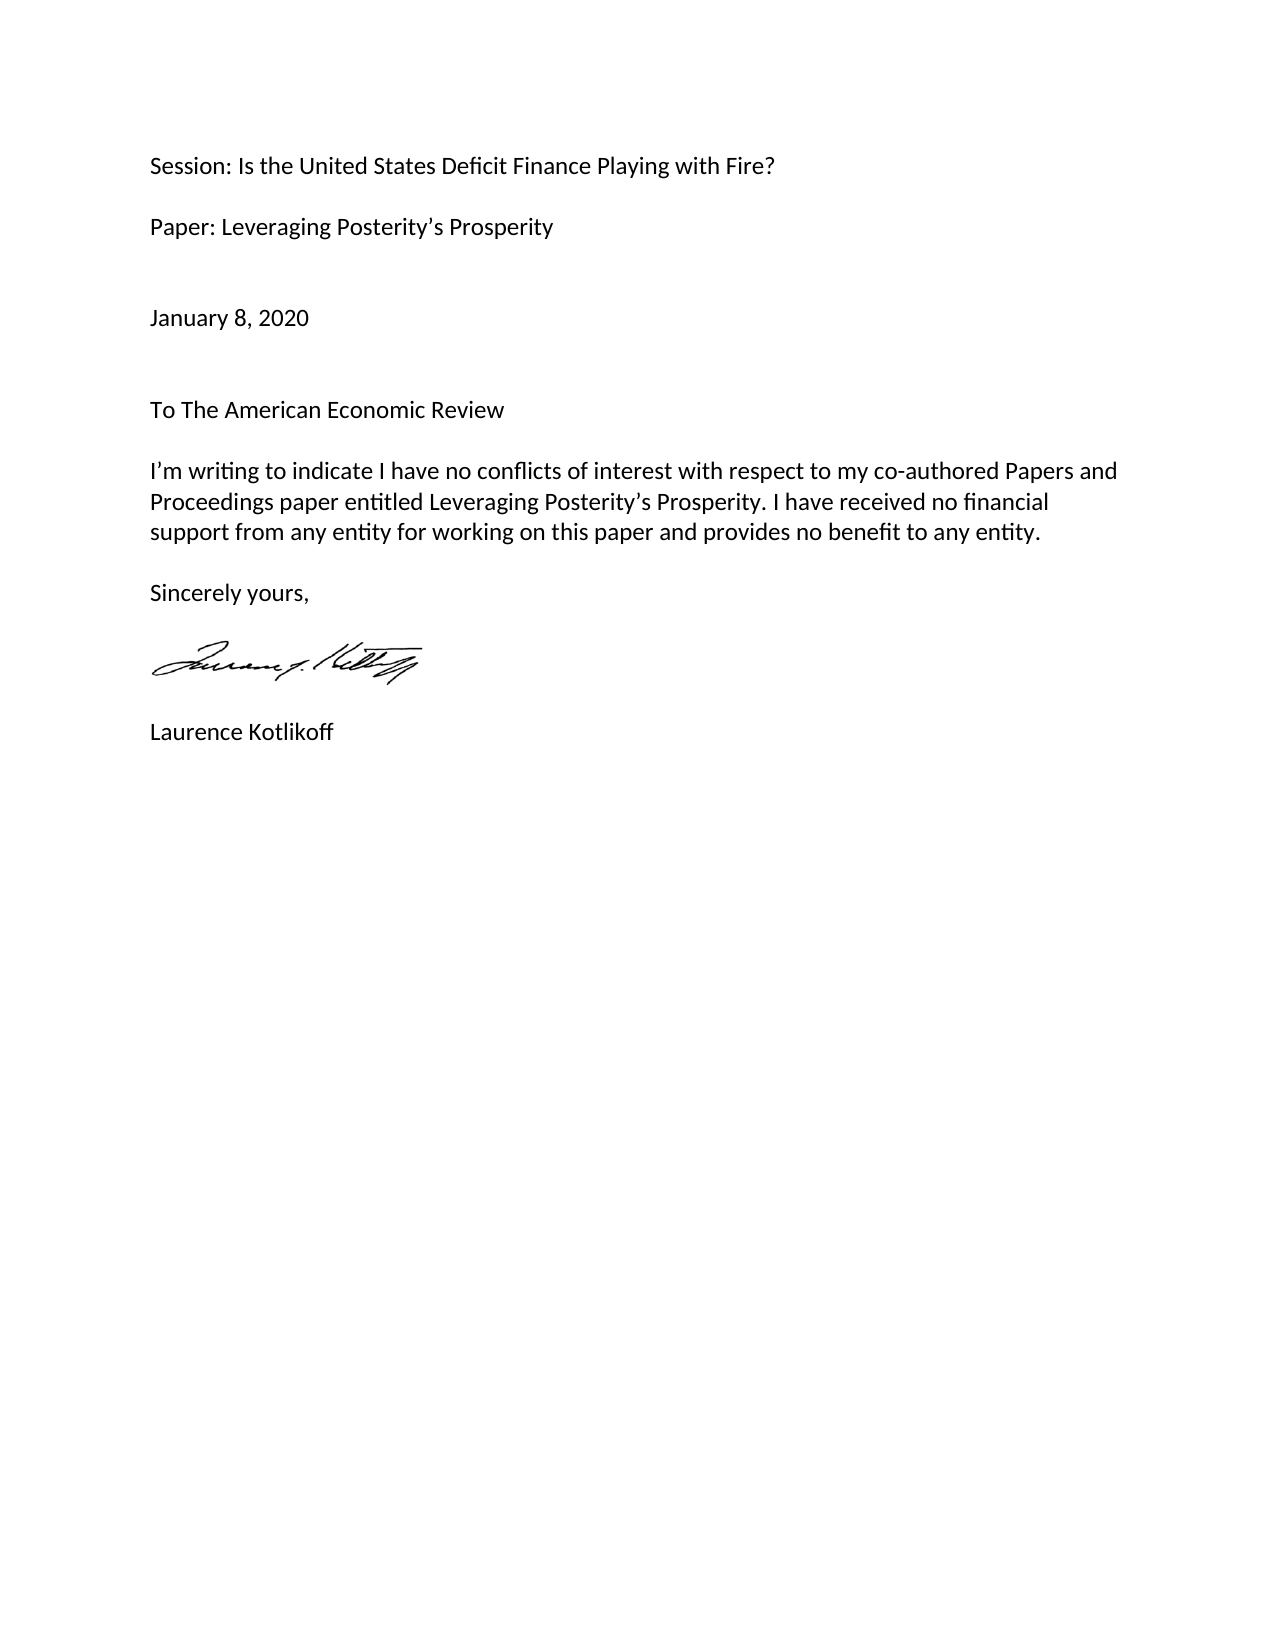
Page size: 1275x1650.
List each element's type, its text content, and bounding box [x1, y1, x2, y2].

picture [150, 638, 424, 686]
text To The American Economic Review [150, 394, 1125, 425]
text Laurence Kotlikoff [150, 716, 1125, 746]
text Paper: Leveraging Posterity’s Prosperity [150, 211, 1125, 242]
text I’m writing to indicate I have no conflicts of interest with respect to my co-authored Papers and Proceedings paper entitled Leveraging Posterity’s Prosperity. I have received no financial support from any entity for working on this paper and provides no benefit to any entity. [150, 455, 1125, 547]
text Session: Is the United States Deficit Finance Playing with Fire? [150, 150, 1125, 181]
text Sincerely yours, [150, 577, 1125, 608]
text January 8, 2020 [150, 303, 1125, 333]
